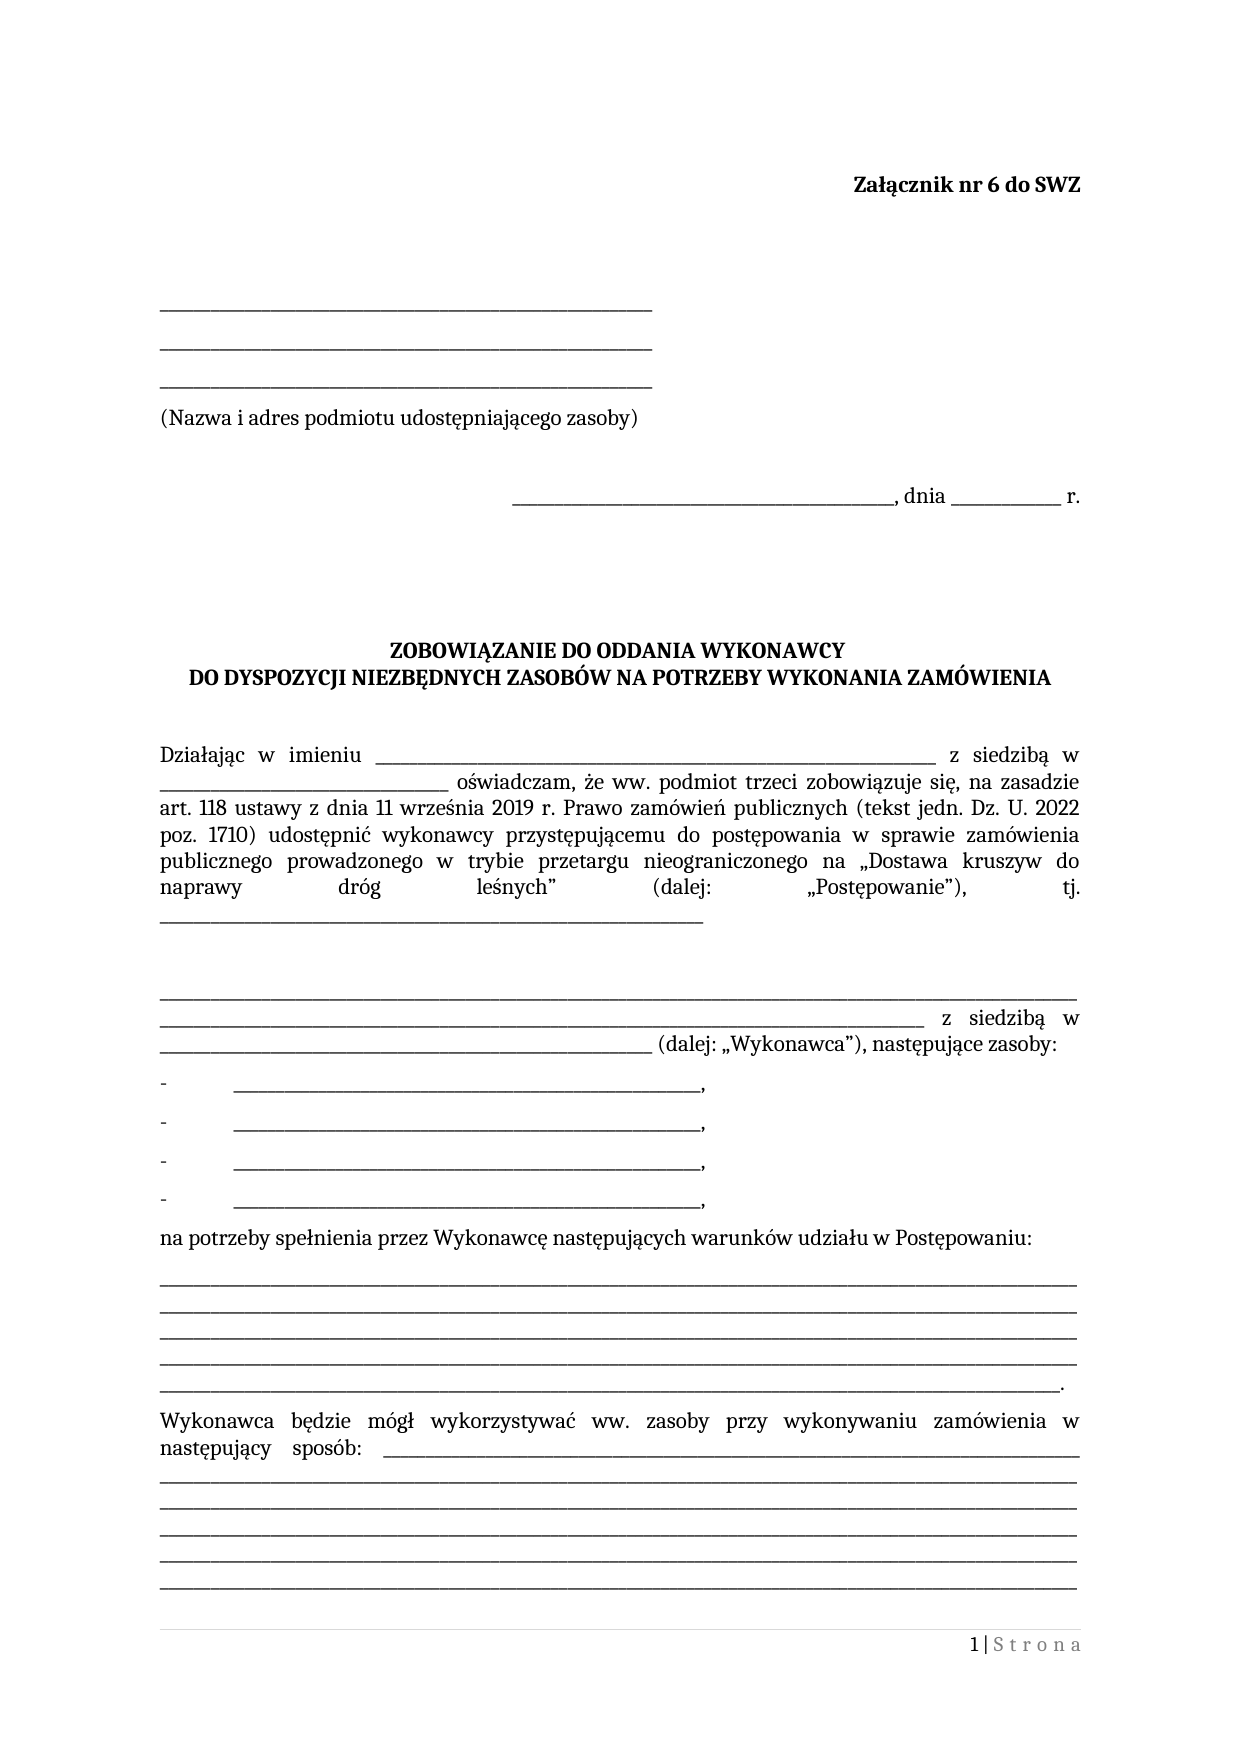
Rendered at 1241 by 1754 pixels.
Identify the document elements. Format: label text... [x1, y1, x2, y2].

text (Nazwa i adres podmiotu udostępniającego zasoby) [159, 405, 1081, 431]
text Załącznik nr 6 do SWZ [159, 172, 1081, 198]
text __________________________________________________________ [159, 327, 1081, 354]
text - _______________________________________________________, [159, 1147, 1081, 1174]
text - _______________________________________________________, [159, 1186, 1081, 1213]
text - _______________________________________________________, [159, 1070, 1081, 1096]
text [159, 1408, 1081, 1593]
text na potrzeby spełnienia przez Wykonawcę następujących warunków udziału w Postępowaniu: [159, 1225, 1081, 1251]
text __________________________________________________________ [159, 366, 1081, 393]
text Działając w imieniu __________________________________________________________________ z siedzibą w __________________________________ oświadczam, że ww. podmiot trzeci zobowiązuje się, na zasadzie art. 118 ustawy z dnia 11 września 2019 r. Prawo zamówień publicznych (tekst jedn. Dz. U. 2022 poz. 1710) udostępnić wykonawcy przystępującemu do postępowania w sprawie zamówienia publicznego prowadzonego w trybie przetargu nieograniczonego na „Dostawa kruszyw do naprawy dróg leśnych” (dalej: „Postępowanie”), tj. ________________________________________________________________ [159, 742, 1081, 927]
text __________________________________________________________________________________________________________________________________________________________________________________________________________________________________________________________________________________________________________________________________________________________________________________________________________________________________________________________________________________________________________________________________________________________. [159, 1264, 1081, 1396]
text - _______________________________________________________, [159, 1108, 1081, 1135]
text _____________________________________________, dnia _____________ r. [159, 483, 1081, 509]
text ______________________________________________________________________________________________________________________________________________________________________________________________________ z siedzibą w __________________________________________________________ (dalej: „Wykonawca”), następujące zasoby: [159, 978, 1081, 1057]
text __________________________________________________________ [159, 288, 1081, 315]
text ZOBOWIĄZANIE DO ODDANIA WYKONAWCY DO DYSPOZYCJI NIEZBĘDNYCH ZASOBÓW NA POTRZEBY WYKONANIA ZAMÓWIENIA [159, 638, 1081, 691]
